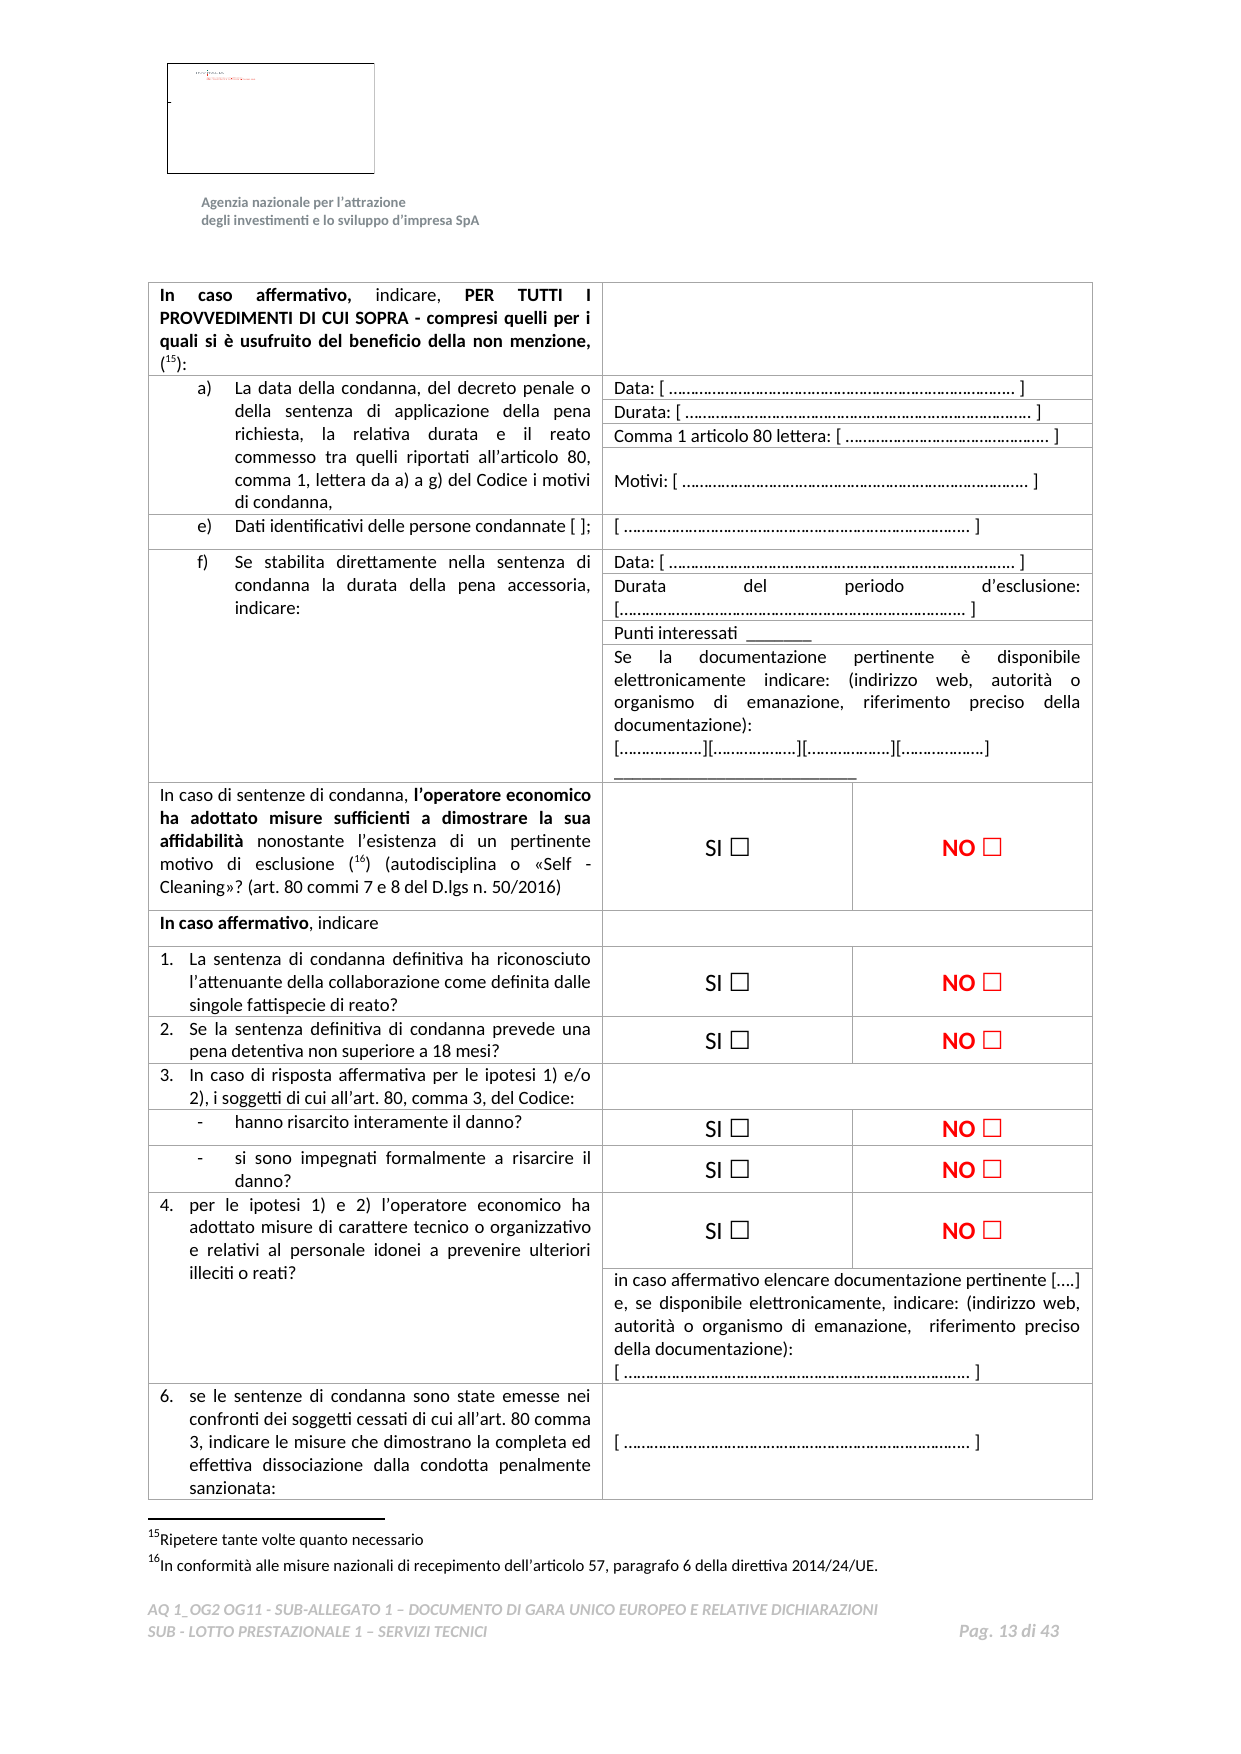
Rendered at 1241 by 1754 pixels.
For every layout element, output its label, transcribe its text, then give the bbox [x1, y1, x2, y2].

table_cell Data: [ …………………………………………………………………….. ] [603, 376, 1092, 399]
table_cell Data: [ …………………………………………………………………….. ] [603, 550, 1092, 573]
table_cell NO [853, 947, 1092, 1016]
table_cell Durata del periodo d’esclusione: […………………………………………………………………….. ] [603, 574, 1092, 620]
table_cell NO [853, 1110, 1092, 1145]
table_cell SI [603, 1017, 852, 1062]
table_cell Se la sentenza definitiva di condanna prevede una pena detentiva non superiore a 18 mesi? [149, 1017, 602, 1062]
table_cell hanno risarcito interamente il danno? [149, 1110, 602, 1145]
table_cell In caso di risposta affermativa per le ipotesi 1) e/o 2), i soggetti di cui all’art. 80, comma 3, del Codice: [149, 1064, 602, 1109]
table_cell in caso affermativo elencare documentazione pertinente [….] e, se disponibile elettronicamente, indicare: (indirizzo web, autorità o organismo di emanazione, riferimento preciso della documentazione): [ …………………………………………………………………….. ] [603, 1269, 1092, 1383]
table_cell Se stabilita direttamente nella sentenza di condanna la durata della pena accessoria, indicare: [149, 550, 602, 782]
table_cell In caso di sentenze di condanna, l’operatore economico ha adottato misure sufficienti a dimostrare la sua affidabilità nonostante l’esistenza di un pertinente motivo di esclusione () (autodisciplina o «Self - Cleaning»? (art. 80 commi 7 e 8 del D.lgs n. 50/2016) [149, 783, 602, 910]
table_cell La data della condanna, del decreto penale o della sentenza di applicazione della pena richiesta, la relativa durata e il reato commesso tra quelli riportati all’articolo 80, comma 1, lettera da a) a g) del Codice i motivi di condanna, [149, 376, 602, 513]
table_cell In caso affermativo, indicare [149, 911, 602, 946]
table_cell [ …………………………………………………………………….. ] [603, 1384, 1092, 1499]
table_cell In caso affermativo, indicare, PER TUTTI I PROVVEDIMENTI DI CUI SOPRA - compresi quelli per i quali si è usufruito del beneficio della non menzione, (): [149, 283, 602, 375]
table_cell SI [603, 947, 852, 1016]
table_cell SI [603, 1146, 852, 1192]
table_cell [603, 911, 1092, 946]
table_cell SI [603, 1110, 852, 1145]
table_cell NO [853, 1017, 1092, 1062]
table_cell se le sentenze di condanna sono state emesse nei confronti dei soggetti cessati di cui all’art. 80 comma 3, indicare le misure che dimostrano la completa ed effettiva dissociazione dalla condotta penalmente sanzionata: [149, 1384, 602, 1499]
table_cell Punti interessati _______ [603, 621, 1092, 644]
table_cell [ …………………………………………………………………….. ] [603, 515, 1092, 549]
table_cell SI [603, 783, 852, 910]
table_cell Comma 1 articolo 80 lettera: [ ……………………………………….. ] [603, 424, 1092, 447]
table_cell Dati identificativi delle persone condannate [ ]; [149, 515, 602, 549]
table_cell Se la documentazione pertinente è disponibile elettronicamente indicare: (indirizzo web, autorità o organismo di emanazione, riferimento preciso della documentazione): [……………….][……………….][……………….][……………….] __________________________ [603, 645, 1092, 782]
table_cell SI [603, 1193, 852, 1267]
table_cell per le ipotesi 1) e 2) l’operatore economico ha adottato misure di carattere tecnico o organizzativo e relativi al personale idonei a prevenire ulteriori illeciti o reati? [149, 1193, 602, 1383]
table_cell NO [853, 1146, 1092, 1192]
table_cell NO [853, 1193, 1092, 1267]
table_cell NO [853, 783, 1092, 910]
table_cell [603, 283, 1092, 375]
table_cell Durata: [ …………………………………………………………………….. ] [603, 400, 1092, 423]
table_cell [603, 1064, 1092, 1109]
table_cell La sentenza di condanna definitiva ha riconosciuto l’attenuante della collaborazione come definita dalle singole fattispecie di reato? [149, 947, 602, 1016]
table_cell si sono impegnati formalmente a risarcire il danno? [149, 1146, 602, 1192]
table_cell Motivi: [ …………………………………………………………………….. ] [603, 448, 1092, 513]
